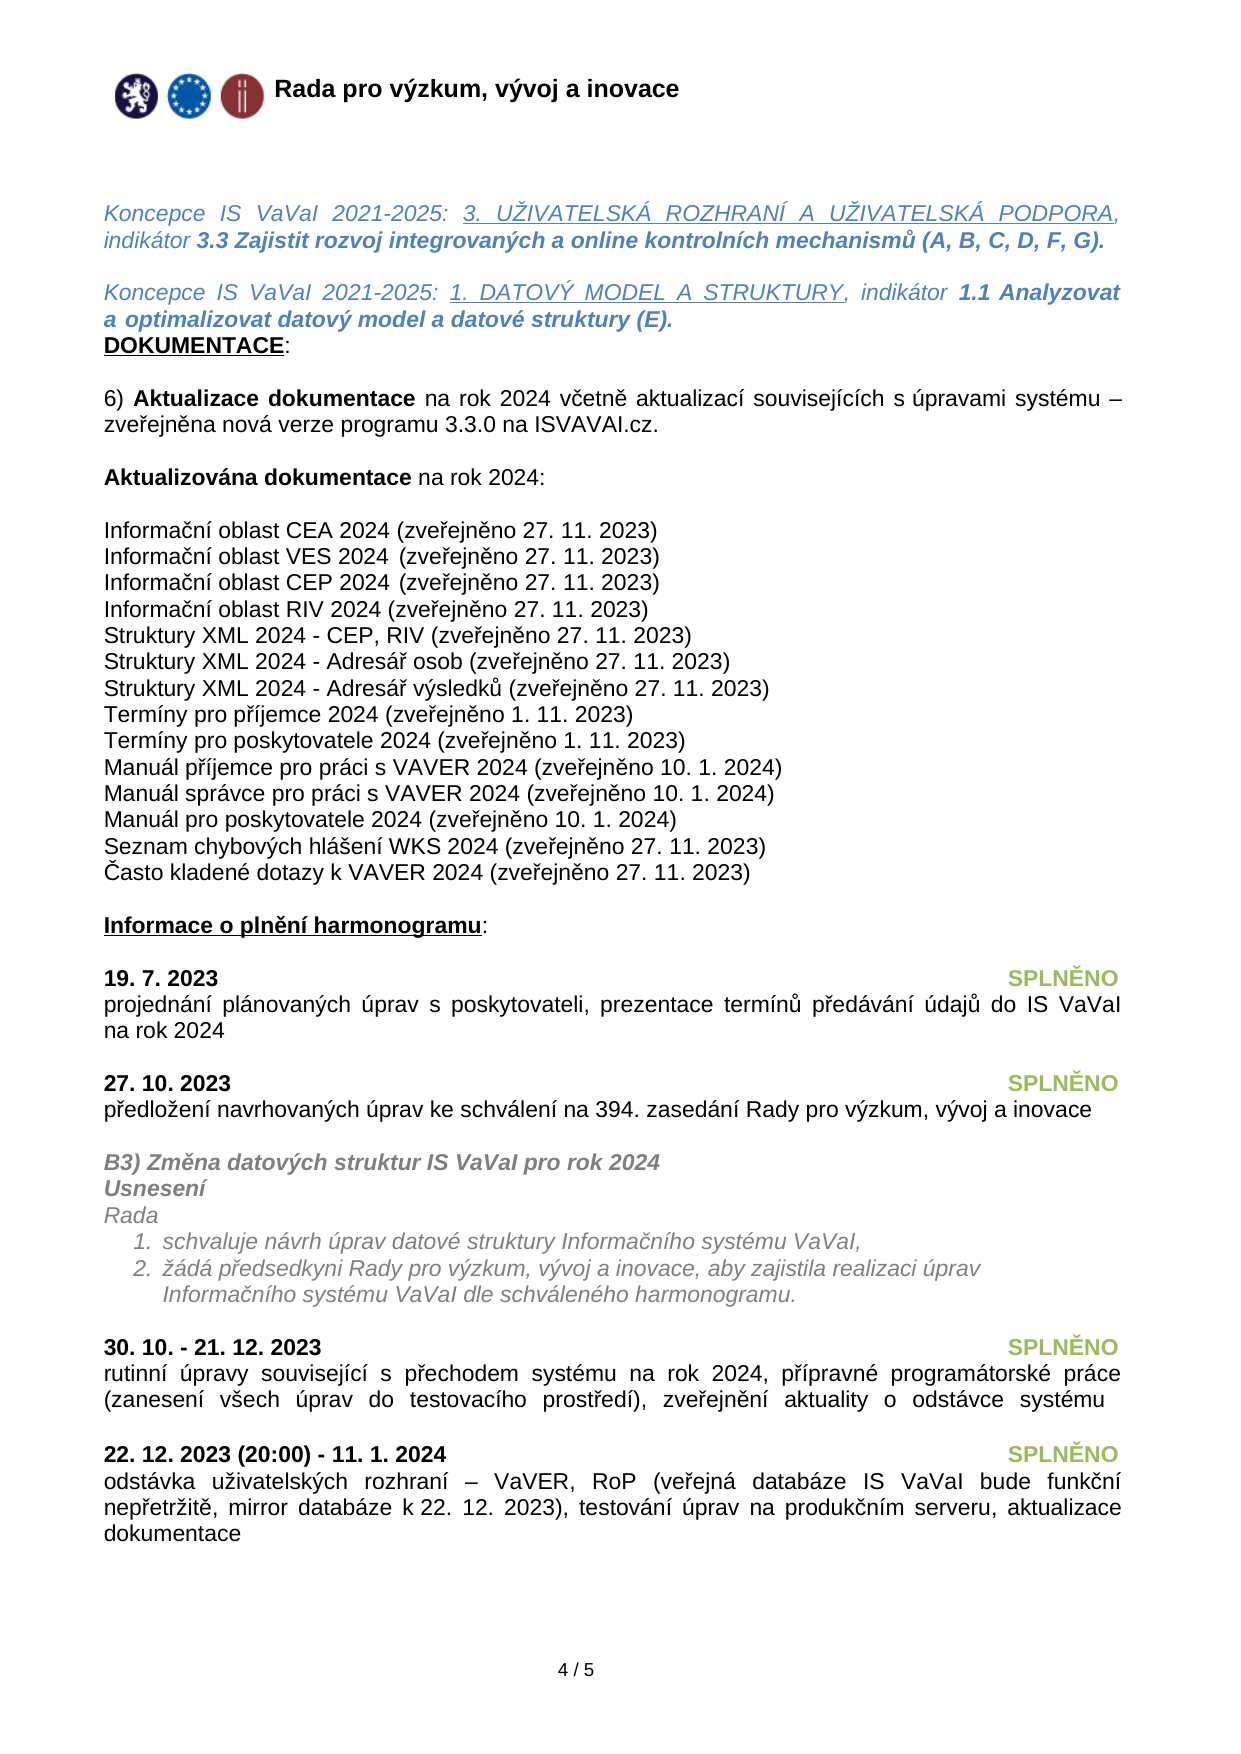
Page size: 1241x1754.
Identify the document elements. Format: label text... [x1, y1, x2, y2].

text Informace o plnění harmonogramu: [103, 912, 1122, 938]
text Struktury XML 2024 - Adresář osob (zveřejněno 27. 11. 2023) [103, 648, 1122, 675]
text předložení navrhovaných úprav ke schválení na 394. zasedání Rady pro výzkum, vývoj a inovace [103, 1096, 1122, 1123]
text 30. 10. - 21. 12. 2023 SPLNĚNO [103, 1333, 1122, 1360]
text B3) Změna datových struktur IS VaVaI pro rok 2024 [103, 1149, 1122, 1175]
text Seznam chybových hlášení WKS 2024 (zveřejněno 27. 11. 2023) [103, 833, 1122, 859]
text Manuál příjemce pro práci s VAVER 2024 (zveřejněno 10. 1. 2024) [103, 754, 1122, 780]
text odstávka uživatelských rozhraní – VaVER, RoP (veřejná databáze IS VaVaI bude funkční nepřetržitě, mirror databáze k 22. 12. 2023), testování úprav na produkčním serveru, aktualizace dokumentace [103, 1468, 1122, 1547]
text Aktualizována dokumentace na rok 2024: [103, 464, 1122, 490]
text Manuál správce pro práci s VAVER 2024 (zveřejněno 10. 1. 2024) [103, 780, 1122, 806]
text Informační oblast RIV 2024 (zveřejněno 27. 11. 2023) [103, 596, 1122, 622]
text rutinní úpravy související s přechodem systému na rok 2024, přípravné programátorské práce (zanesení všech úprav do testovacího prostředí), zveřejnění aktuality o odstávce systému [103, 1360, 1122, 1441]
text Struktury XML 2024 - CEP, RIV (zveřejněno 27. 11. 2023) [103, 622, 1122, 648]
text Koncepce IS VaVaI 2021-2025: 3. UŽIVATELSKÁ ROZHRANÍ A UŽIVATELSKÁ PODPORA, indikátor 3.3 Zajistit rozvoj integrovaných a online kontrolních mechanismů (A, B, C, D, F, G). [103, 200, 1122, 253]
text DOKUMENTACE: [103, 332, 1122, 358]
text Rada [103, 1202, 1122, 1228]
text 22. 12. 2023 (20:00) - 11. 1. 2024 SPLNĚNO [103, 1441, 1122, 1468]
text Informační oblast VES 2024 (zveřejněno 27. 11. 2023) [103, 543, 1122, 569]
text 6) Aktualizace dokumentace na rok 2024 včetně aktualizací souvisejících s úpravami systému – zveřejněna nová verze programu 3.3.0 na ISVAVAI.cz. [103, 385, 1122, 437]
text Termíny pro příjemce 2024 (zveřejněno 1. 11. 2023) [103, 701, 1122, 727]
text 19. 7. 2023 SPLNĚNO [103, 964, 1122, 991]
text Informační oblast CEP 2024 (zveřejněno 27. 11. 2023) [103, 569, 1122, 596]
text Informační oblast CEA 2024 (zveřejněno 27. 11. 2023) [103, 517, 1122, 543]
text Koncepce IS VaVaI 2021-2025: 1. DATOVÝ MODEL A STRUKTURY, indikátor 1.1 Analyzovat a optimalizovat datový model a datové struktury (E). [103, 279, 1122, 332]
text Termíny pro poskytovatele 2024 (zveřejněno 1. 11. 2023) [103, 727, 1122, 754]
text 27. 10. 2023 SPLNĚNO [103, 1070, 1122, 1096]
text Usnesení [103, 1175, 1122, 1202]
text Struktury XML 2024 - Adresář výsledků (zveřejněno 27. 11. 2023) [103, 675, 1122, 701]
text projednání plánovaných úprav s poskytovateli, prezentace termínů předávání údajů do IS VaVaI na rok 2024 [103, 991, 1122, 1044]
text Manuál pro poskytovatele 2024 (zveřejněno 10. 1. 2024) [103, 806, 1122, 833]
text 1. schvaluje návrh úprav datové struktury Informačního systému VaVaI, [133, 1228, 1122, 1254]
text 2. žádá předsedkyni Rady pro výzkum, vývoj a inovace, aby zajistila realizaci úprav Informačního systému VaVaI dle schváleného harmonogramu. [133, 1254, 1122, 1307]
picture [114, 73, 265, 120]
text Často kladené dotazy k VAVER 2024 (zveřejněno 27. 11. 2023) [103, 859, 1122, 886]
